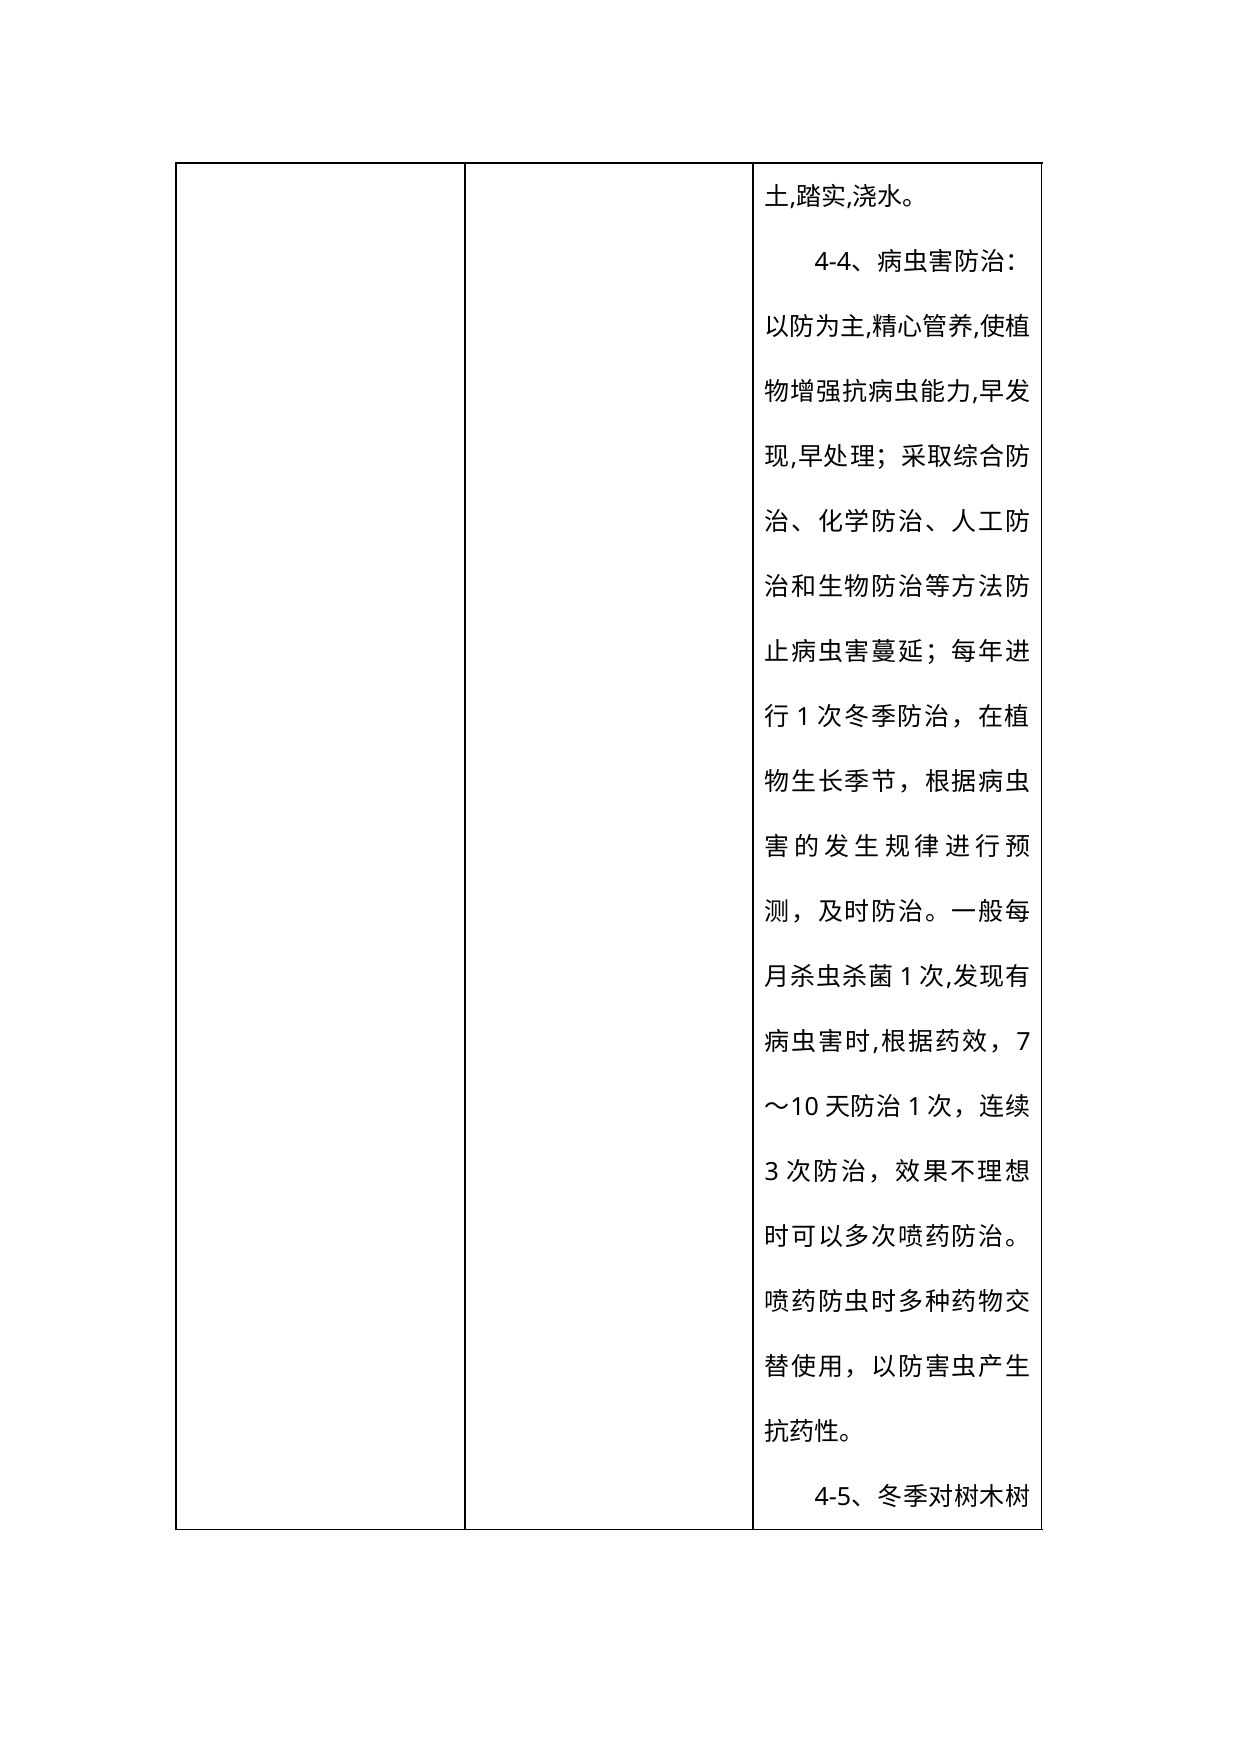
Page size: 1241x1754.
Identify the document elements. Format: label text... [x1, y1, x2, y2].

table_cell 1 [177, 164, 464, 1528]
table_cell [466, 164, 752, 1528]
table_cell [754, 164, 1041, 1528]
